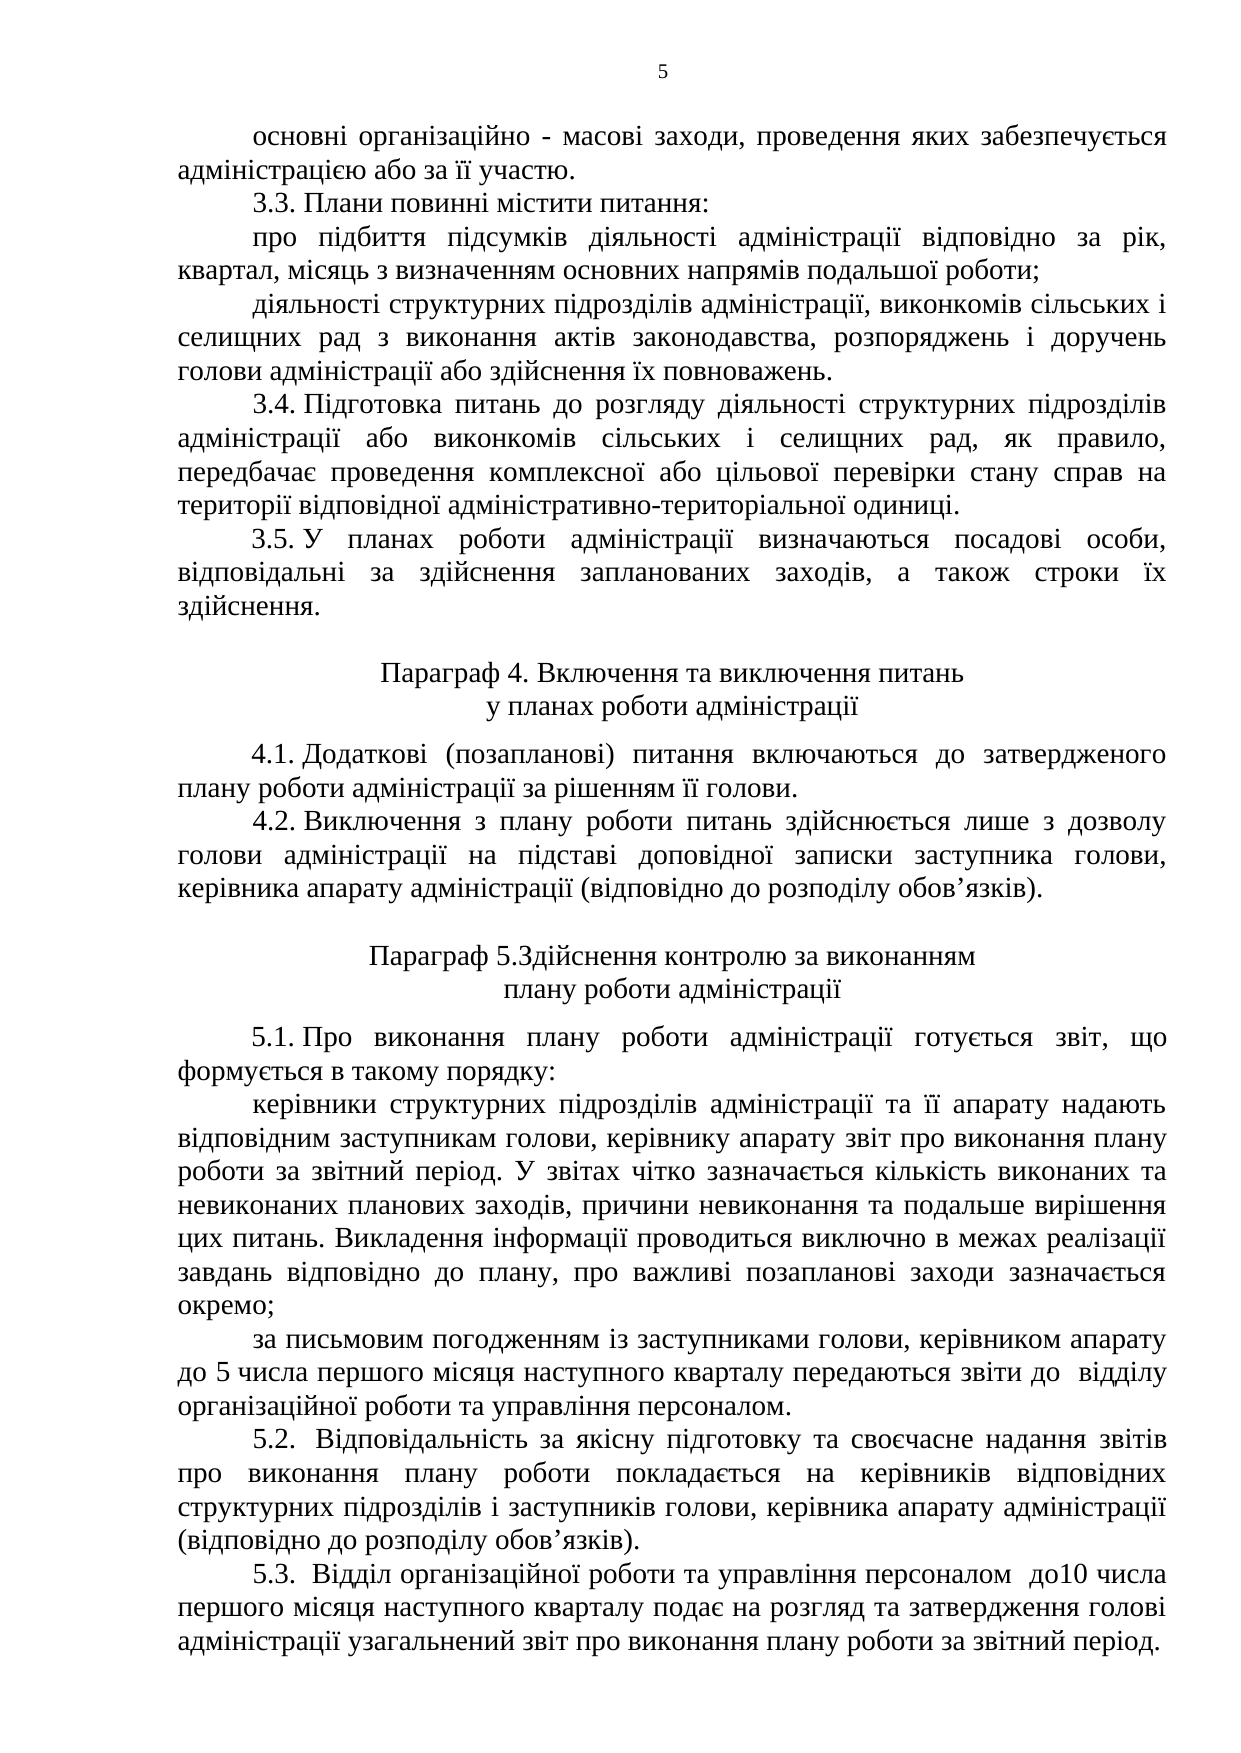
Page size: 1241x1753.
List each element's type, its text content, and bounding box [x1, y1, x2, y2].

text керівники структурних підрозділів адміністрації та її апарату надають відповідним заступникам голови, керівнику апарату звіт про виконання плану роботи за звітний період. У звітах чітко зазначається кількість виконаних та невиконаних планових заходів, причини невиконання та подальше вирішення цих питань. Викладення інформації проводиться виключно в межах реалізації завдань відповідно до плану, про важливі позапланові заходи зазначається окремо; [177, 1086, 1167, 1321]
text плану роботи адміністрації [177, 971, 1167, 1005]
text 5.2. Відповідальність за якісну підготовку та своєчасне надання звітів про виконання плану роботи покладається на керівників відповідних структурних підрозділів і заступників голови, керівника апарату адміністрації (відповідно до розподілу обов’язків). [177, 1422, 1167, 1556]
text за письмовим погодженням із заступниками голови, керівником апарату до 5 числа першого місяця наступного кварталу передаються звіти до відділу організаційної роботи та управління персоналом. [177, 1321, 1167, 1422]
text 3.3. Плани повинні містити питання: [177, 185, 1167, 219]
text 4.1. Додаткові (позапланові) питання включаються до затвердженого плану роботи адміністрації за рішенням її голови. [177, 736, 1167, 803]
text про підбиття підсумків діяльності адміністрації відповідно за рік, квартал, місяць з визначенням основних напрямів подальшої роботи; [177, 219, 1167, 286]
text 4.2. Виключення з плану роботи питань здійснюється лише з дозволу голови адміністрації на підставі доповідної записки заступника голови, керівника апарату адміністрації (відповідно до розподілу обов’язків). [177, 803, 1167, 904]
text основні організаційно - масові заходи, проведення яких забезпечується адміністрацією або за її участю. [177, 118, 1167, 185]
text Параграф 4. Включення та виключення питань [177, 655, 1167, 688]
text у планах роботи адміністрації [177, 688, 1167, 722]
text 5.3. Відділ організаційної роботи та управління персоналом до10 числа першого місяця наступного кварталу подає на розгляд та затвердження голові адміністрації узагальнений звіт про виконання плану роботи за звітний період. [177, 1556, 1167, 1656]
text 5.1. Про виконання плану роботи адміністрації готується звіт, що формується в такому порядку: [177, 1019, 1167, 1086]
text 3.4. Підготовка питань до розгляду діяльності структурних підрозділів адміністрації або виконкомів сільських і селищних рад, як правило, передбачає проведення комплексної або цільової перевірки стану справ на території відповідної адміністративно-територіальної одиниці. [177, 387, 1167, 521]
text Параграф 5.Здійснення контролю за виконанням [177, 938, 1167, 971]
text діяльності структурних підрозділів адміністрації, виконкомів сільських і селищних рад з виконання актів законодавства, розпоряджень і доручень голови адміністрації або здійснення їх повноважень. [177, 286, 1167, 387]
text 3.5. У планах роботи адміністрації визначаються посадові особи, відповідальні за здійснення запланованих заходів, а також строки їх здійснення. [177, 521, 1167, 621]
